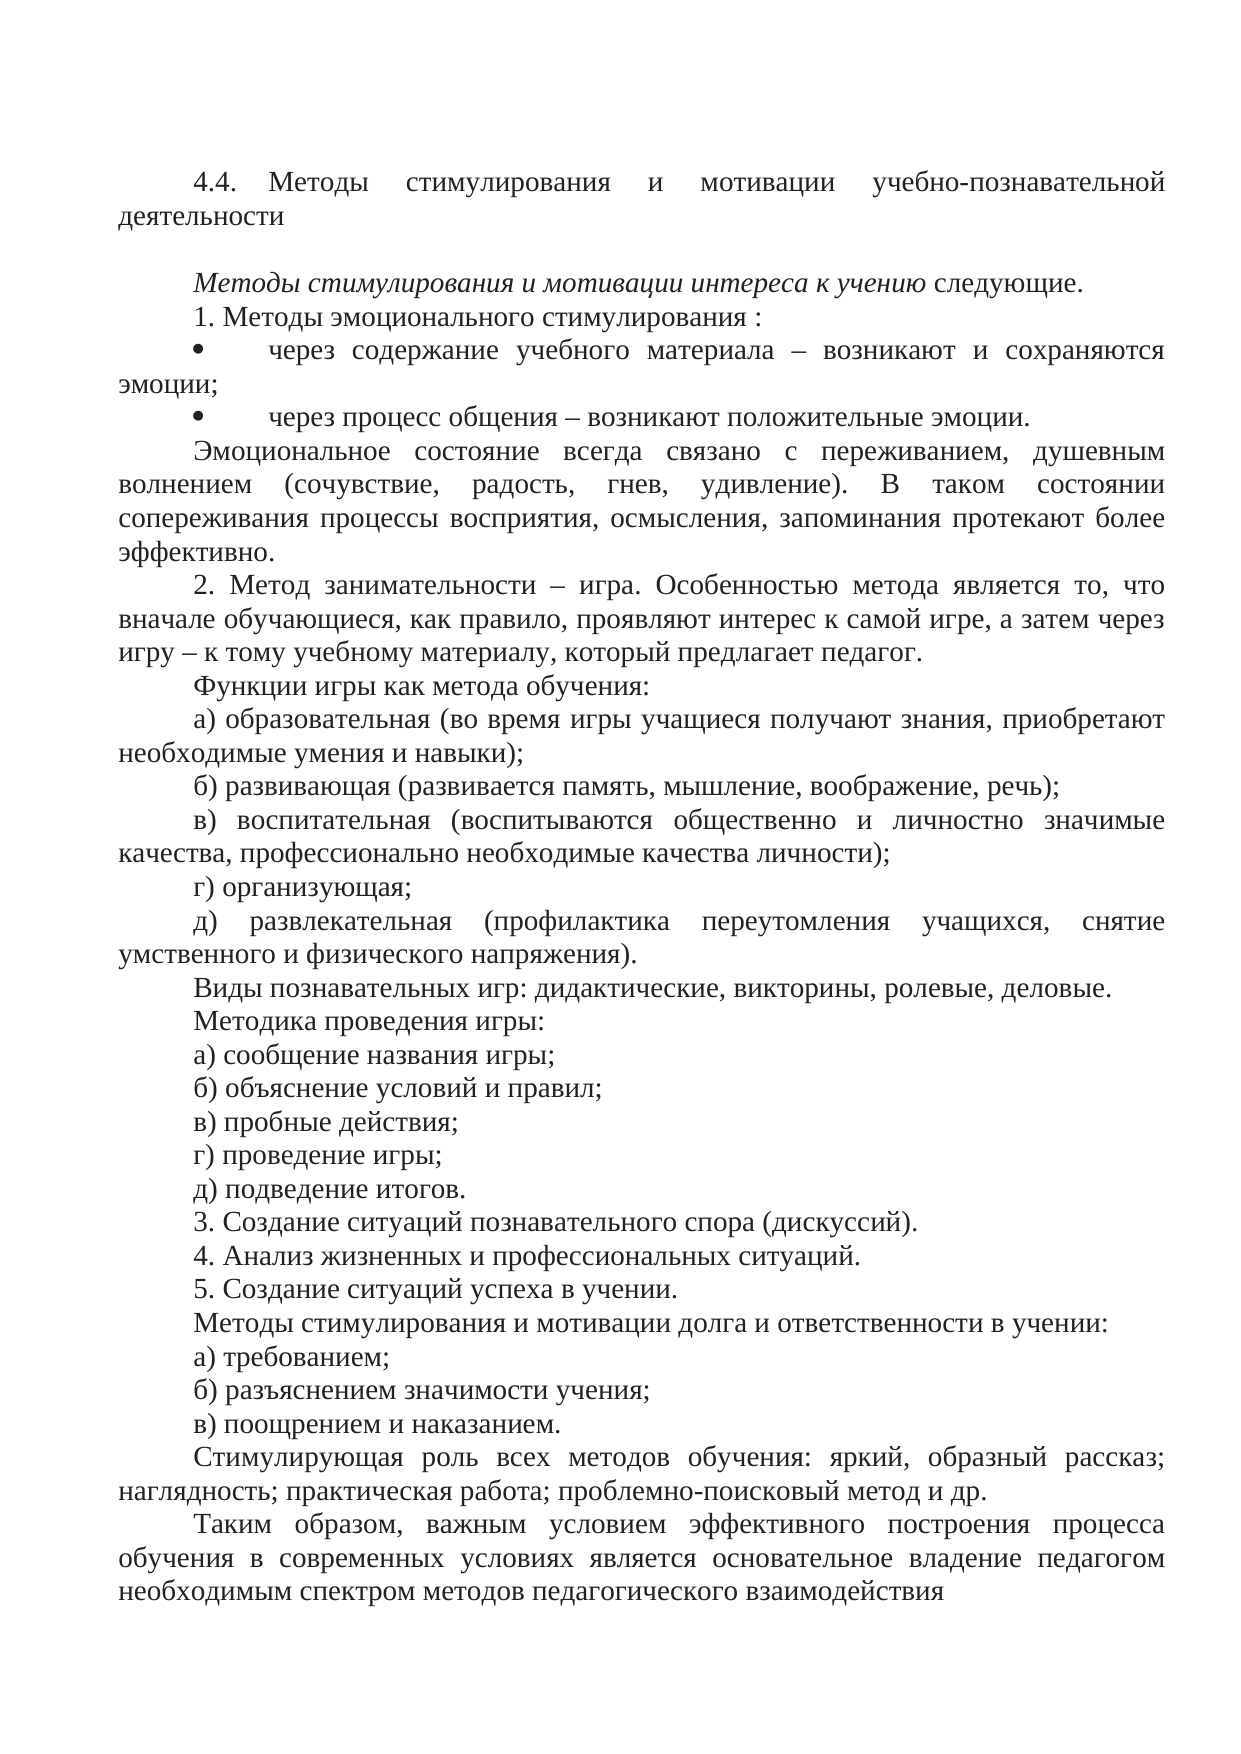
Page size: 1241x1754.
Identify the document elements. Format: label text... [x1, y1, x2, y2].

text г) организующая; [118, 869, 1166, 903]
text д) развлекательная (профилактика переутомления учащихся, снятие умственного и физического напряжения). [118, 903, 1166, 970]
list через процесс общения – возникают положительные эмоции. [118, 399, 1166, 433]
text б) объяснение условий и правил; [118, 1070, 1166, 1104]
list через содержание учебного материала – возникают и сохраняются эмоции; [118, 332, 1166, 399]
text в) пробные действия; [118, 1104, 1166, 1137]
text д) подведение итогов. [118, 1171, 1166, 1204]
text Таким образом, важным условием эффективного построения процесса обучения в современных условиях является основательное владение педагогом необходимым спектром методов педагогического взаимодействия [118, 1506, 1166, 1607]
text а) сообщение названия игры; [118, 1037, 1166, 1070]
text 1. Методы эмоционального стимулирования : [118, 299, 1166, 332]
text 5. Создание ситуаций успеха в учении. [118, 1272, 1166, 1305]
text 4. Анализ жизненных и профессиональных ситуаций. [118, 1238, 1166, 1272]
text б) развивающая (развивается память, мышление, воображение, речь); [118, 768, 1166, 802]
text Методы стимулирования и мотивации интереса к учению следующие. [118, 265, 1166, 299]
text Функции игры как метода обучения: [118, 668, 1166, 701]
text Методика проведения игры: [118, 1003, 1166, 1037]
text в) поощрением и наказанием. [118, 1406, 1166, 1439]
text Виды познавательных игр: дидактические, викторины, ролевые, деловые. [118, 970, 1166, 1003]
text а) требованием; [118, 1339, 1166, 1372]
text 2. Метод занимательности – игра. Особенностью метода является то, что вначале обучающиеся, как правило, проявляют интерес к самой игре, а затем через игру – к тому учебному материалу, который предлагает педагог. [118, 567, 1166, 668]
text Методы стимулирования и мотивации долга и ответственности в учении: [118, 1305, 1166, 1339]
text а) образовательная (во время игры учащиеся получают знания, приобретают необходимые умения и навыки); [118, 701, 1166, 768]
text 3. Создание ситуаций познавательного спора (дискуссий). [118, 1204, 1166, 1238]
text 4.4. Методы стимулирования и мотивации учебно-познавательной деятельности [118, 164, 1166, 232]
text Стимулирующая роль всех методов обучения: яркий, образный рассказ; наглядность; практическая работа; проблемно-поисковый метод и др. [118, 1439, 1166, 1506]
text г) проведение игры; [118, 1137, 1166, 1171]
text Эмоциональное состояние всегда связано с переживанием, душевным волнением (сочувствие, радость, гнев, удивление). В таком состоянии сопереживания процессы восприятия, осмысления, запоминания протекают более эффективно. [118, 433, 1166, 567]
text б) разъяснением значимости учения; [118, 1372, 1166, 1406]
text в) воспитательная (воспитываются общественно и личностно значимые качества, профессионально необходимые качества личности); [118, 802, 1166, 869]
